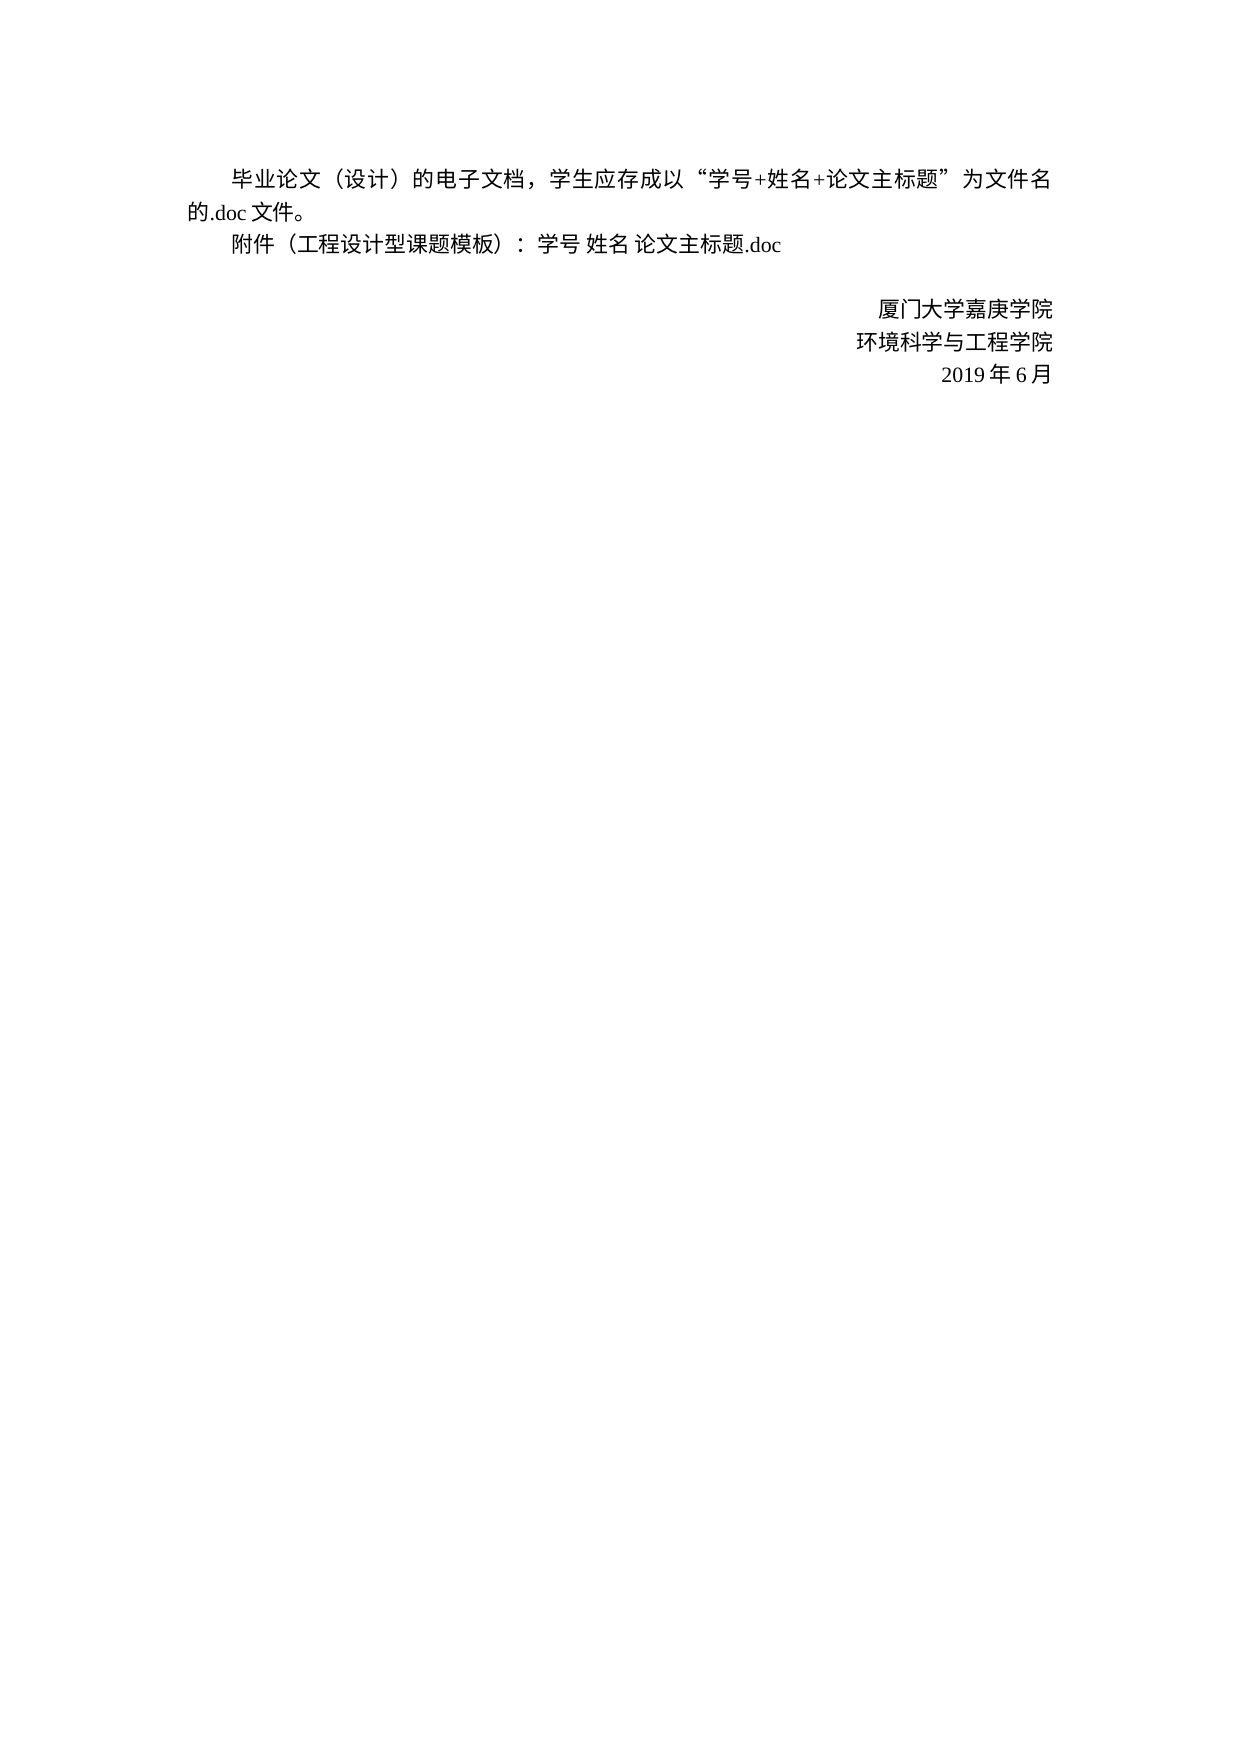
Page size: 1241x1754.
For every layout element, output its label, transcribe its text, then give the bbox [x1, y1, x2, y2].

text 2019年6月 [187, 357, 1053, 389]
text 环境科学与工程学院 [187, 324, 1053, 357]
text 厦门大学嘉庚学院 [187, 292, 1053, 324]
text 毕业论文（设计）的电子文档，学生应存成以“学号+姓名+论文主标题”为文件名的.doc文件。 [187, 162, 1053, 227]
text 附件（工程设计型课题模板）：学号 姓名 论文主标题.doc [187, 227, 1053, 259]
